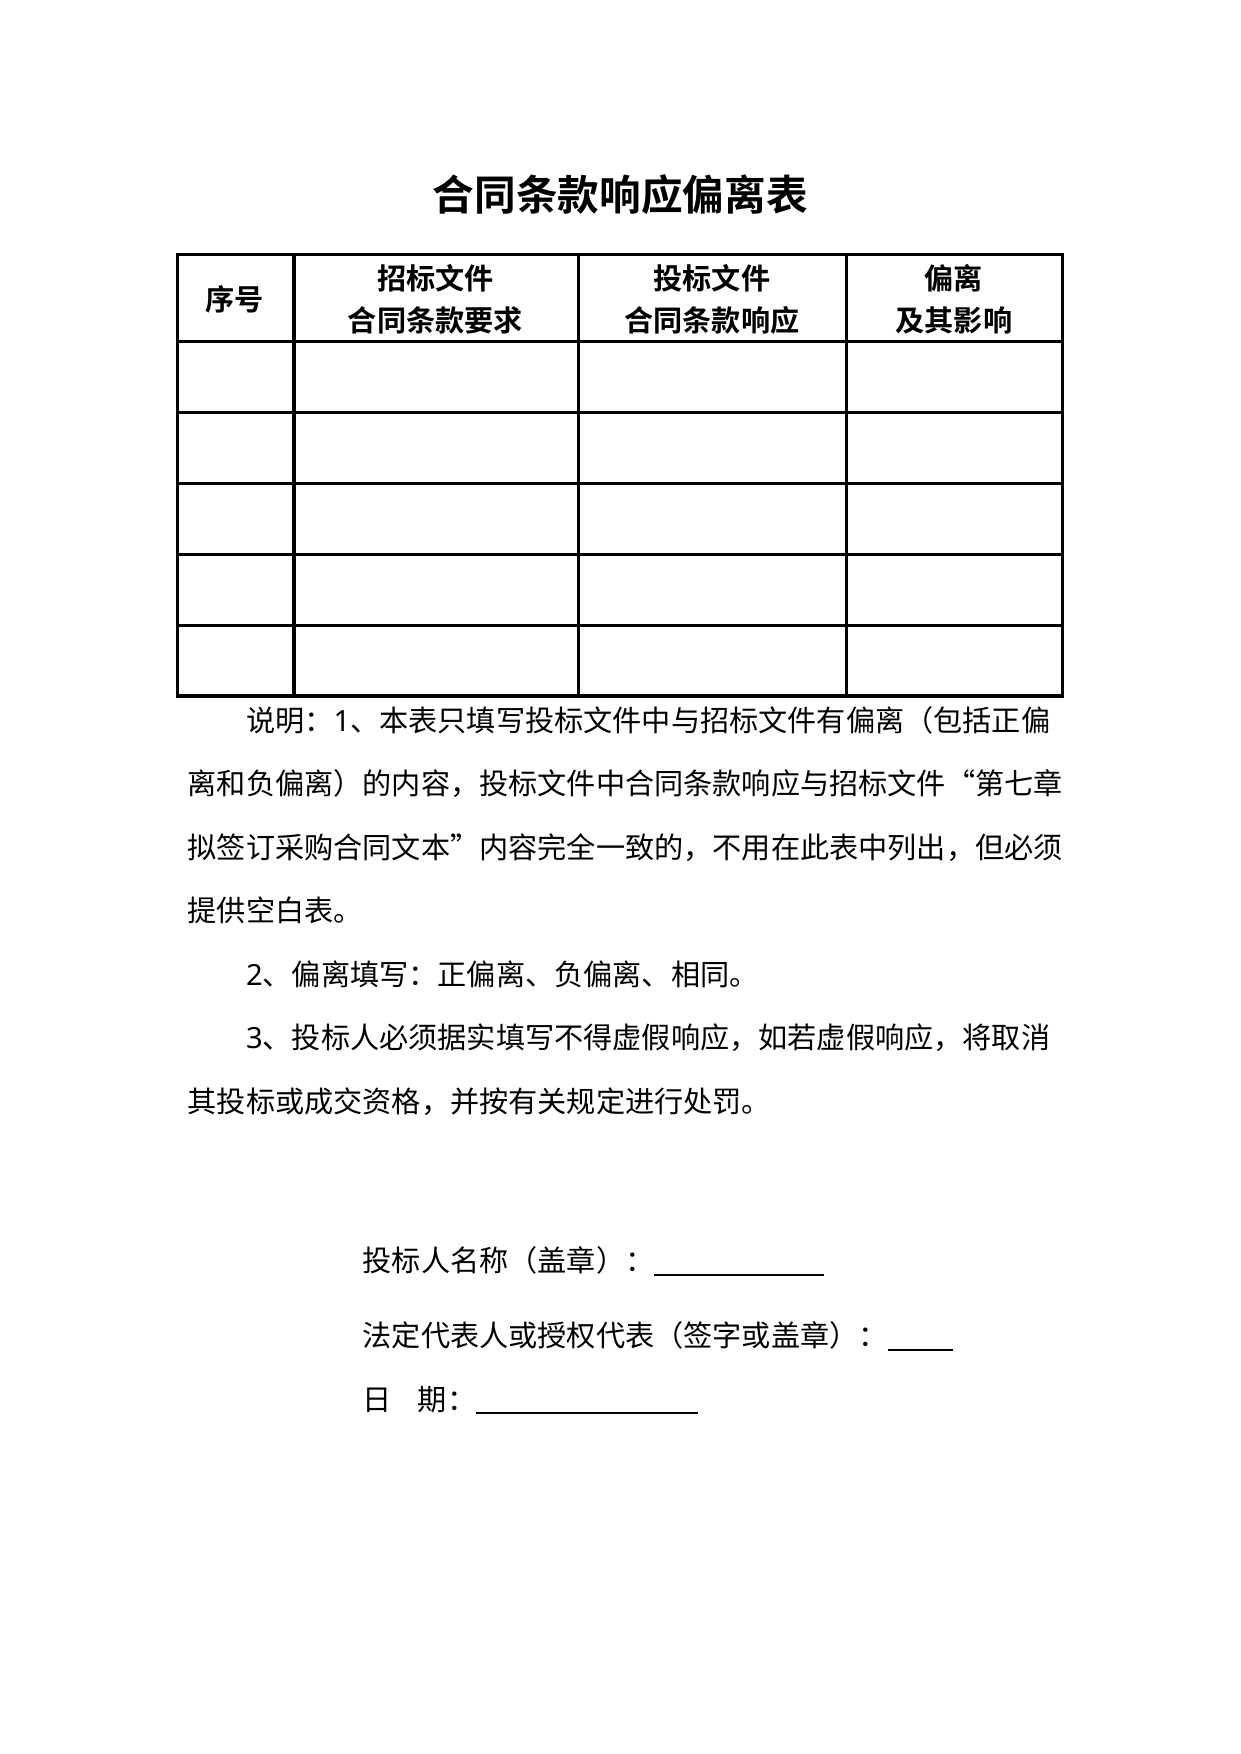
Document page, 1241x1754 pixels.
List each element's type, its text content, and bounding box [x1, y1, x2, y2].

table_header 投标文件 合同条款响应 [580, 256, 845, 340]
table_cell [848, 414, 1061, 482]
table_cell [179, 556, 292, 623]
table_cell [848, 556, 1061, 623]
table_cell [848, 343, 1061, 411]
table_cell [179, 627, 292, 694]
text 说明：1、本表只填写投标文件中与招标文件有偏离（包括正偏离和负偏离）的内容，投标文件中合同条款响应与招标文件“第七章 拟签订采购合同文本”内容完全一致的，不用在此表中列出，但必须提供空白表。 [187, 697, 1073, 930]
table_cell [580, 343, 845, 411]
text 合同条款响应偏离表 [187, 162, 1053, 222]
table_cell [179, 485, 292, 553]
table_cell [296, 485, 577, 553]
text 法定代表人或授权代表（签字或盖章）： [187, 1313, 1053, 1355]
table_cell [580, 556, 845, 623]
text 投标人名称（盖章）： [187, 1227, 1053, 1292]
table_cell [296, 556, 577, 623]
table_header 序号 [179, 256, 292, 340]
table_cell [580, 627, 845, 694]
table_cell [580, 485, 845, 553]
table_cell [179, 343, 292, 411]
table_cell [848, 485, 1061, 553]
table_cell [848, 627, 1061, 694]
table_header 偏离 及其影响 [848, 256, 1061, 340]
table_cell [179, 414, 292, 482]
table_cell [296, 414, 577, 482]
table_cell [296, 627, 577, 694]
table_cell [296, 343, 577, 411]
text 日 期： [187, 1376, 1053, 1418]
text 2、偏离填写：正偏离、负偏离、相同。 [187, 951, 1073, 994]
table_cell [580, 414, 845, 482]
text 3、投标人必须据实填写不得虚假响应，如若虚假响应，将取消其投标或成交资格，并按有关规定进行处罚。 [187, 1015, 1073, 1121]
table_header 招标文件 合同条款要求 [296, 256, 577, 340]
